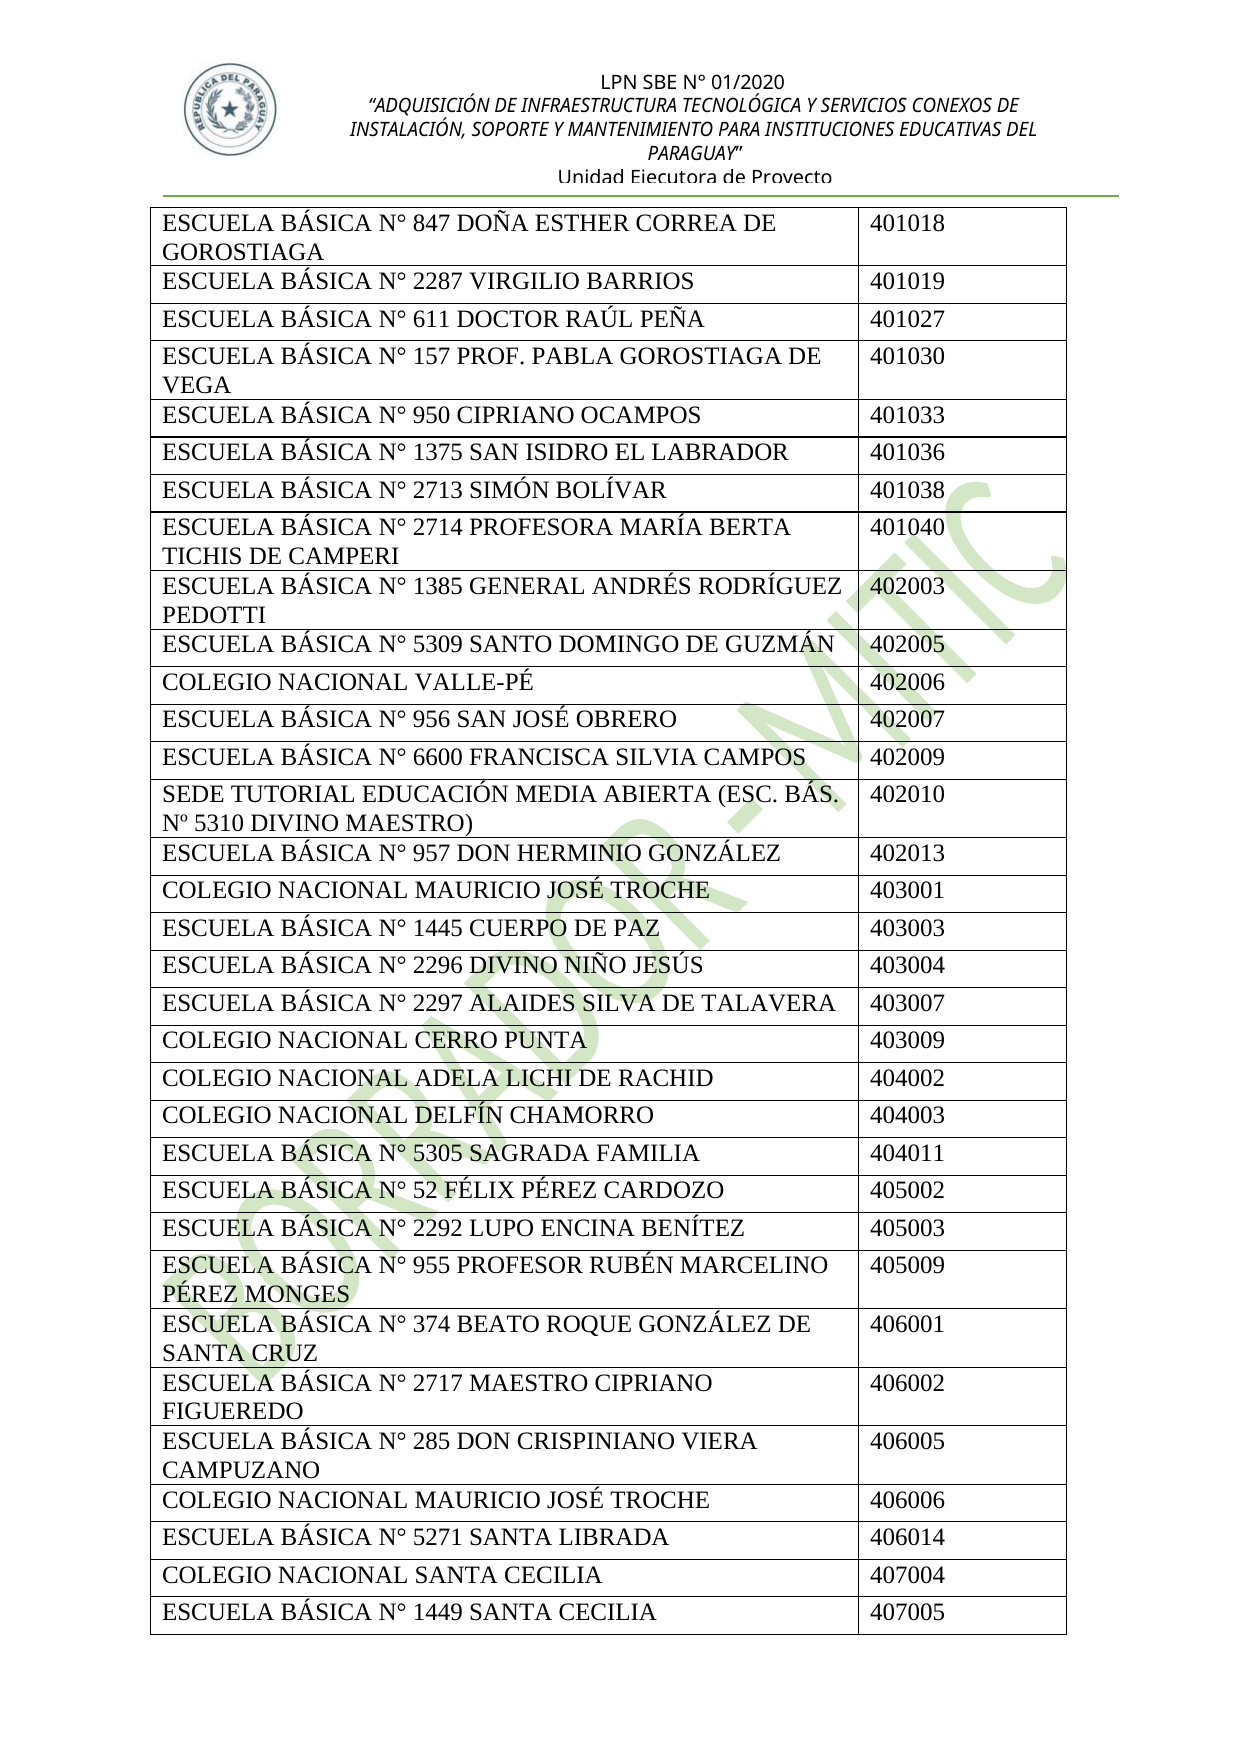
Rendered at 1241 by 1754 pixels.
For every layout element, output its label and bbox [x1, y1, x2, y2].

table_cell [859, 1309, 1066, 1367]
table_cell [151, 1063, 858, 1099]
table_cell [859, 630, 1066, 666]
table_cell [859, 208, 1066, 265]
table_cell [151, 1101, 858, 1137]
picture [182, 61, 278, 157]
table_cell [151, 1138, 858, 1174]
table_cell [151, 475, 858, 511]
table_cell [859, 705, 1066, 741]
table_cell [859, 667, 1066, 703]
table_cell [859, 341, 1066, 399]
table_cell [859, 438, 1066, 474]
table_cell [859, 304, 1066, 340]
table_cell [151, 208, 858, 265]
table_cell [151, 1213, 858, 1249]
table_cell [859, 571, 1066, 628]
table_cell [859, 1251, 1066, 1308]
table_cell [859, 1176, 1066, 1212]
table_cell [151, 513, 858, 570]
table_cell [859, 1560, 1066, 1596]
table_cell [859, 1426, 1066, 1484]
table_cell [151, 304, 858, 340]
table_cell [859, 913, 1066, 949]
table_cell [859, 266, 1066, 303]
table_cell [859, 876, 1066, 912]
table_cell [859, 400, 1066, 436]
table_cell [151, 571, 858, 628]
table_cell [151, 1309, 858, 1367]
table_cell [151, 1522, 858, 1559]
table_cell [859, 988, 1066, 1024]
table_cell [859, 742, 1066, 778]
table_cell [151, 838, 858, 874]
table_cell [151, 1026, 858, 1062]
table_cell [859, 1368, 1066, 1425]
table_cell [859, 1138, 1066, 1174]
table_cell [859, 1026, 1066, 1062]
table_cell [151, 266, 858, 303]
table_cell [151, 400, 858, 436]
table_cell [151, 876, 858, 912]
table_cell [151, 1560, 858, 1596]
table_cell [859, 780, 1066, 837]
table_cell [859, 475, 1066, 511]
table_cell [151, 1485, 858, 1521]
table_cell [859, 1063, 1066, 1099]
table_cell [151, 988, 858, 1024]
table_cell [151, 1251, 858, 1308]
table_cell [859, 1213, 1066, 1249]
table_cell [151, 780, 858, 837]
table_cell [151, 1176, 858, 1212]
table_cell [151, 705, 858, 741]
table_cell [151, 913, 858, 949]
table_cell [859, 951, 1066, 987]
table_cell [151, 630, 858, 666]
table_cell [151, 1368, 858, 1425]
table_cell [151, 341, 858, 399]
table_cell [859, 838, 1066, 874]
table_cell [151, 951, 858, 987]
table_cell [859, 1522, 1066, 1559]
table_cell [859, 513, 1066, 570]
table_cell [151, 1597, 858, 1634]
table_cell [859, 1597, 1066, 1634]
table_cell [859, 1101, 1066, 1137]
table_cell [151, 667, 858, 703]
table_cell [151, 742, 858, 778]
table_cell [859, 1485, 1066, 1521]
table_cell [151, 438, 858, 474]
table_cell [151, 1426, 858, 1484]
